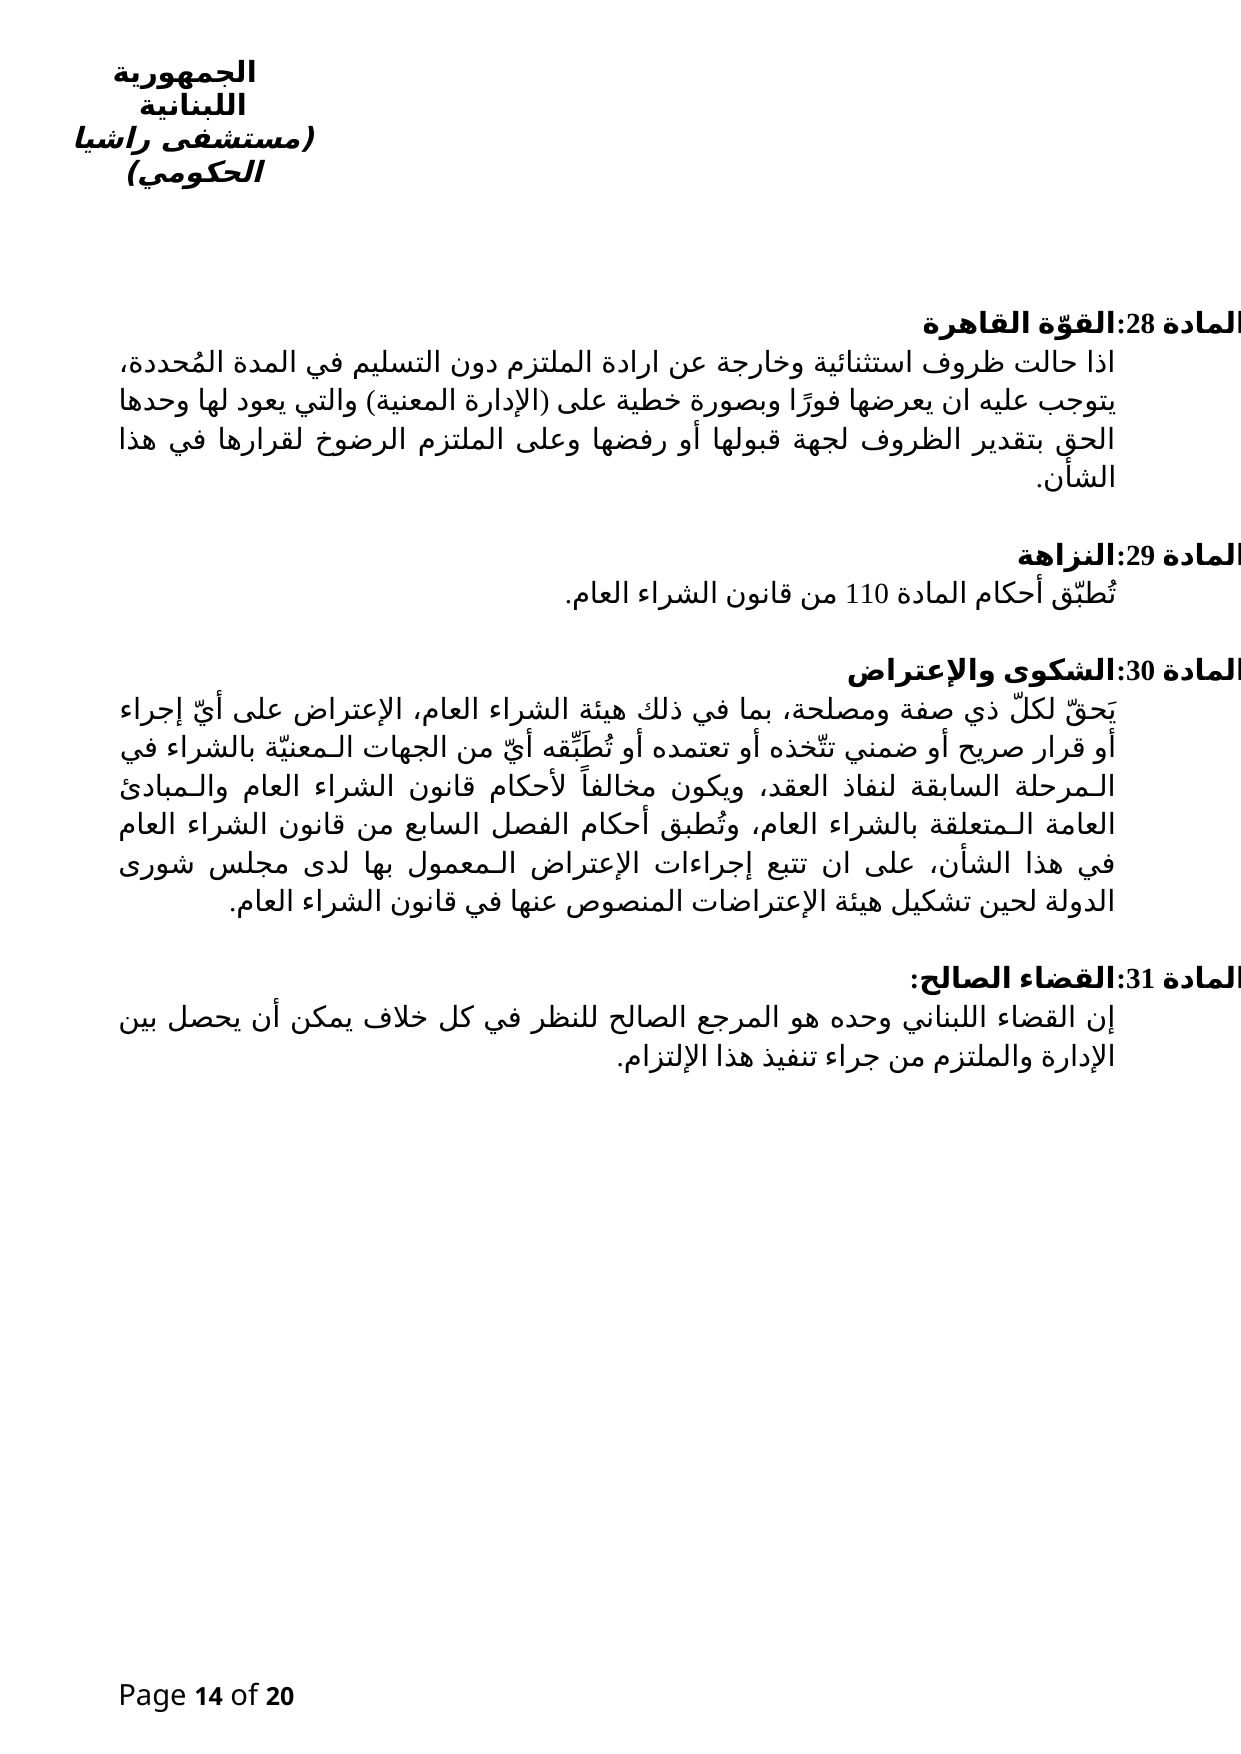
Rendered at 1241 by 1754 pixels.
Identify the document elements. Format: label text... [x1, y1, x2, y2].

subtitle الشكوى والإعتراض [118, 653, 1116, 687]
text تُطبّق أحكام المادة 110 من قانون الشراء العام. [118, 576, 1116, 610]
subtitle القوّة القاهرة [118, 306, 1116, 340]
subtitle النزاهة [118, 538, 1116, 571]
text إن القضاء اللبناني وحده هو المرجع الصالح للنظر في كل خلاف يمكن أن يحصل بين الإدارة والملتزم من جراء تنفيذ هذا الإلتزام. [118, 1000, 1116, 1072]
text يَحقّ لكلّ ذي صفة ومصلحة، بما في ذلك هيئة الشراء العام، الإعتراض على أيّ إجراء أو قرار صريح أو ضمني تتّخذه أو تعتمده أو تُطَبِّقه أيّ من الجهات الـمعنيّة بالشراء في الـمرحلة السابقة لنفاذ العقد، ويكون مخالفاً لأحكام قانون الشراء العام والـمبادئ العامة الـمتعلقة بالشراء العام، وتُطبق أحكام الفصل السابع من قانون الشراء العام في هذا الشأن، على ان تتبع إجراءات الإعتراض الـمعمول بها لدى مجلس شورى الدولة لحين تشكيل هيئة الإعتراضات المنصوص عنها في قانون الشراء العام. [118, 692, 1116, 918]
subtitle القضاء الصالح: [118, 962, 1116, 995]
subtitle اذا حالت ظروف استثنائية وخارجة عن ارادة الملتزم دون التسليم في المدة المُحددة، يتوجب عليه ان يعرضها فورًا وبصورة خطية على (الإدارة المعنية) والتي يعود لها وحدها الحق بتقدير الظروف لجهة قبولها أو رفضها وعلى الملتزم الرضوخ لقرارها في هذا الشأن. [118, 345, 1116, 494]
